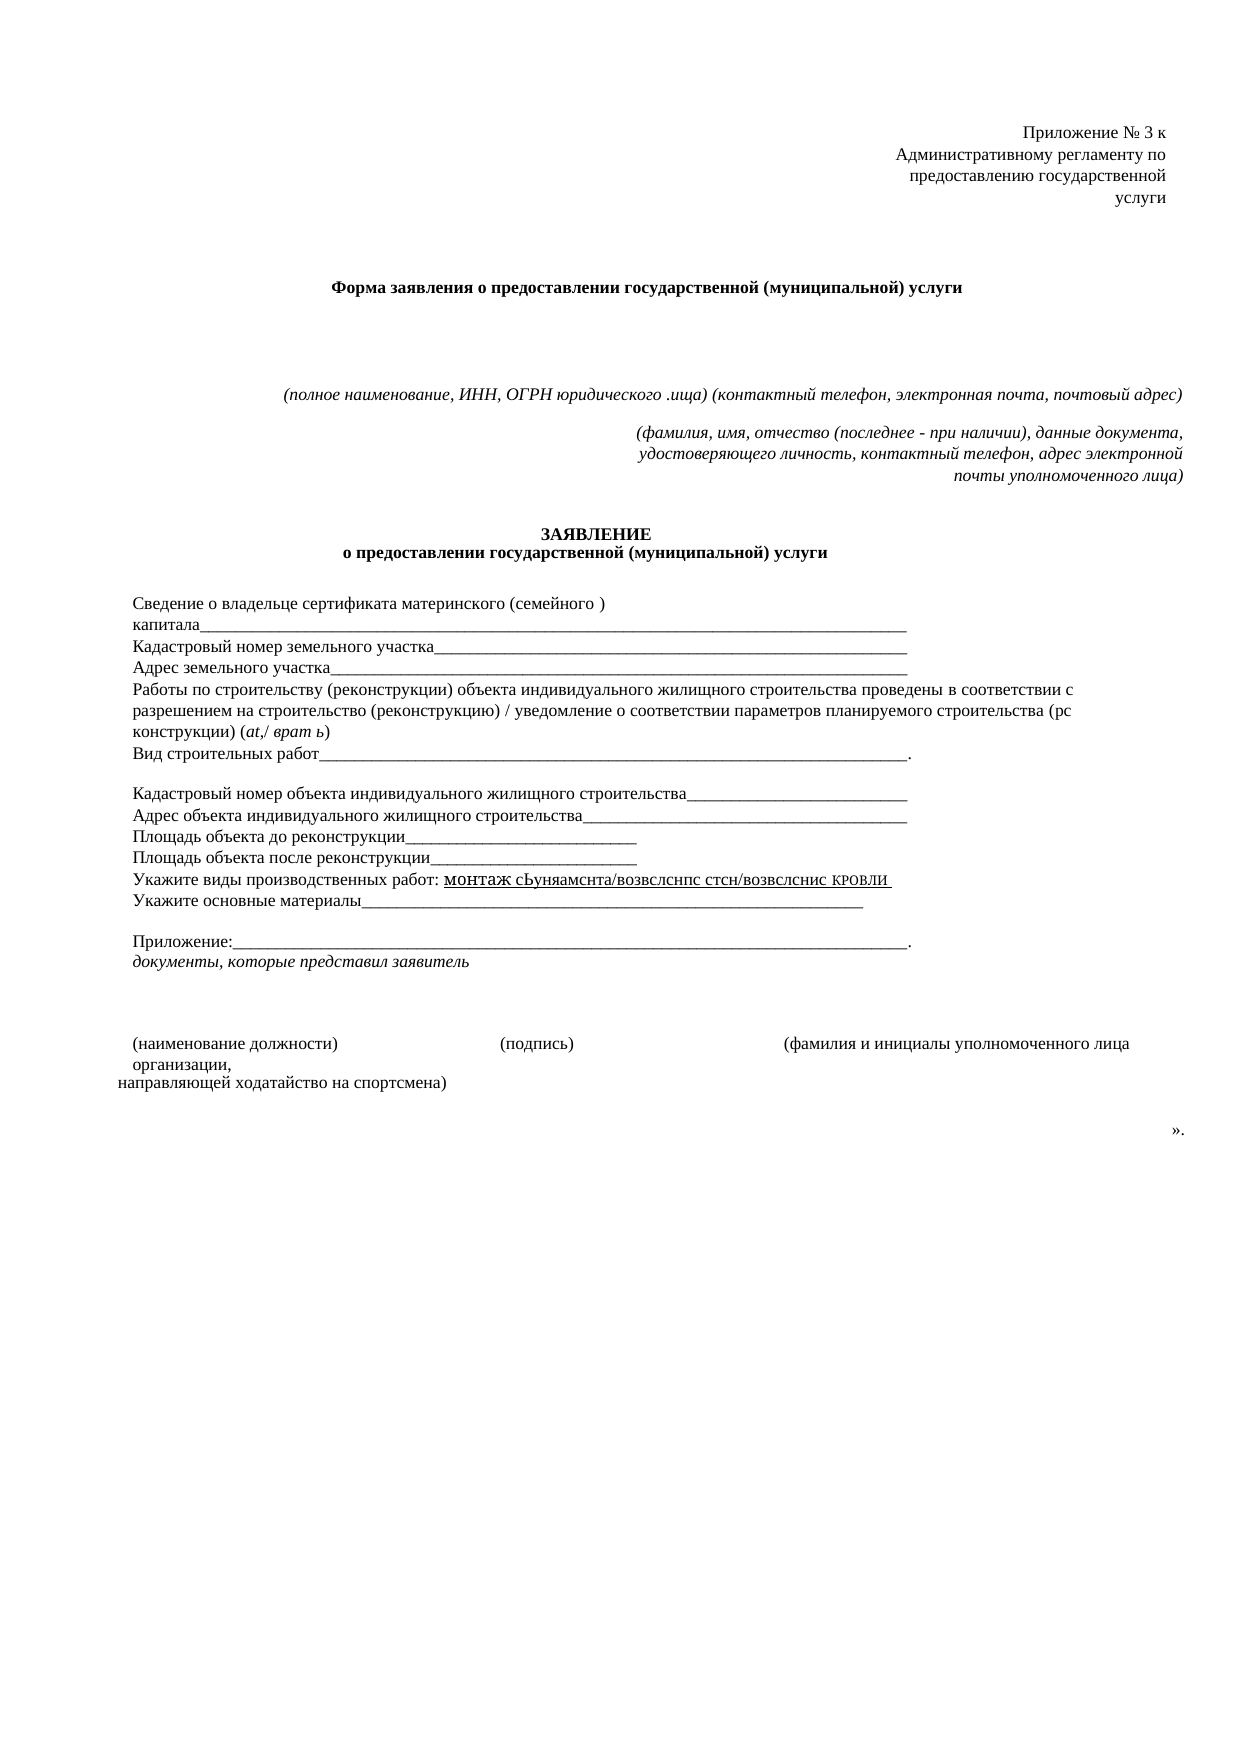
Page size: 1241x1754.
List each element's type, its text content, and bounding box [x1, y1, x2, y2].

text (наименование должности) (подпись) (фамилия и инициалы уполномоченного лица [132, 1032, 1185, 1053]
text о предоставлении государственной (муниципальной) услуги [343, 544, 1185, 562]
text (полное наименование, ИНН, ОГРН юридического .ища) (контактный телефон, электронная почта, почтовый адрес) [118, 386, 1185, 404]
text Площадь объекта после реконструкции [132, 847, 1185, 868]
text Площадь объекта до реконструкции [132, 825, 1185, 847]
text Работы по строительству (реконструкции) объекта индивидуального жилищного строительства проведены в соответствии с разрешением на строительство (реконструкцию) / уведомление о соответствии параметров планируемого строительства (рс конструкции) (at,/ врат ь) [132, 678, 1128, 742]
text ». [118, 1122, 1185, 1139]
text ЗАЯВЛЕНИЕ [541, 526, 1185, 543]
text Сведение о владельце сертификата материнского (семейного ) [132, 592, 1185, 613]
text Кадастровый номер земельного участка [132, 635, 1185, 656]
text Укажите виды производственных работ: монтаж сЬуняамснта/возвслснпс стсн/возвслснис кровли Укажите основные материалы [132, 868, 922, 911]
text Кадастровый номер объекта индивидуального жилищного строительства [132, 782, 1185, 804]
text (фамилия, имя, отчество (последнее - при наличии), данные документа, удостоверяющего личность, контактный телефон, адрес электронной почты уполномоченного лица) [593, 421, 1185, 485]
text Адрес объекта индивидуального жилищного строительства [132, 804, 1185, 825]
text услуги [118, 186, 1166, 207]
text Вид строительных работ . [132, 742, 1185, 764]
text направляющей ходатайство на спортсмена) [118, 1074, 1185, 1092]
text Приложение № 3 к Административному регламенту по предоставлению государственной [874, 122, 1166, 186]
text Приложение: . [132, 933, 1185, 951]
text Адрес земельного участка [132, 656, 1185, 678]
text организации, [132, 1053, 1185, 1074]
text документы, которые представил заявитель [132, 953, 1185, 971]
text капитала [132, 613, 1185, 635]
text Форма заявления о предоставлении государственной (муниципальной) услуги [118, 279, 1176, 297]
